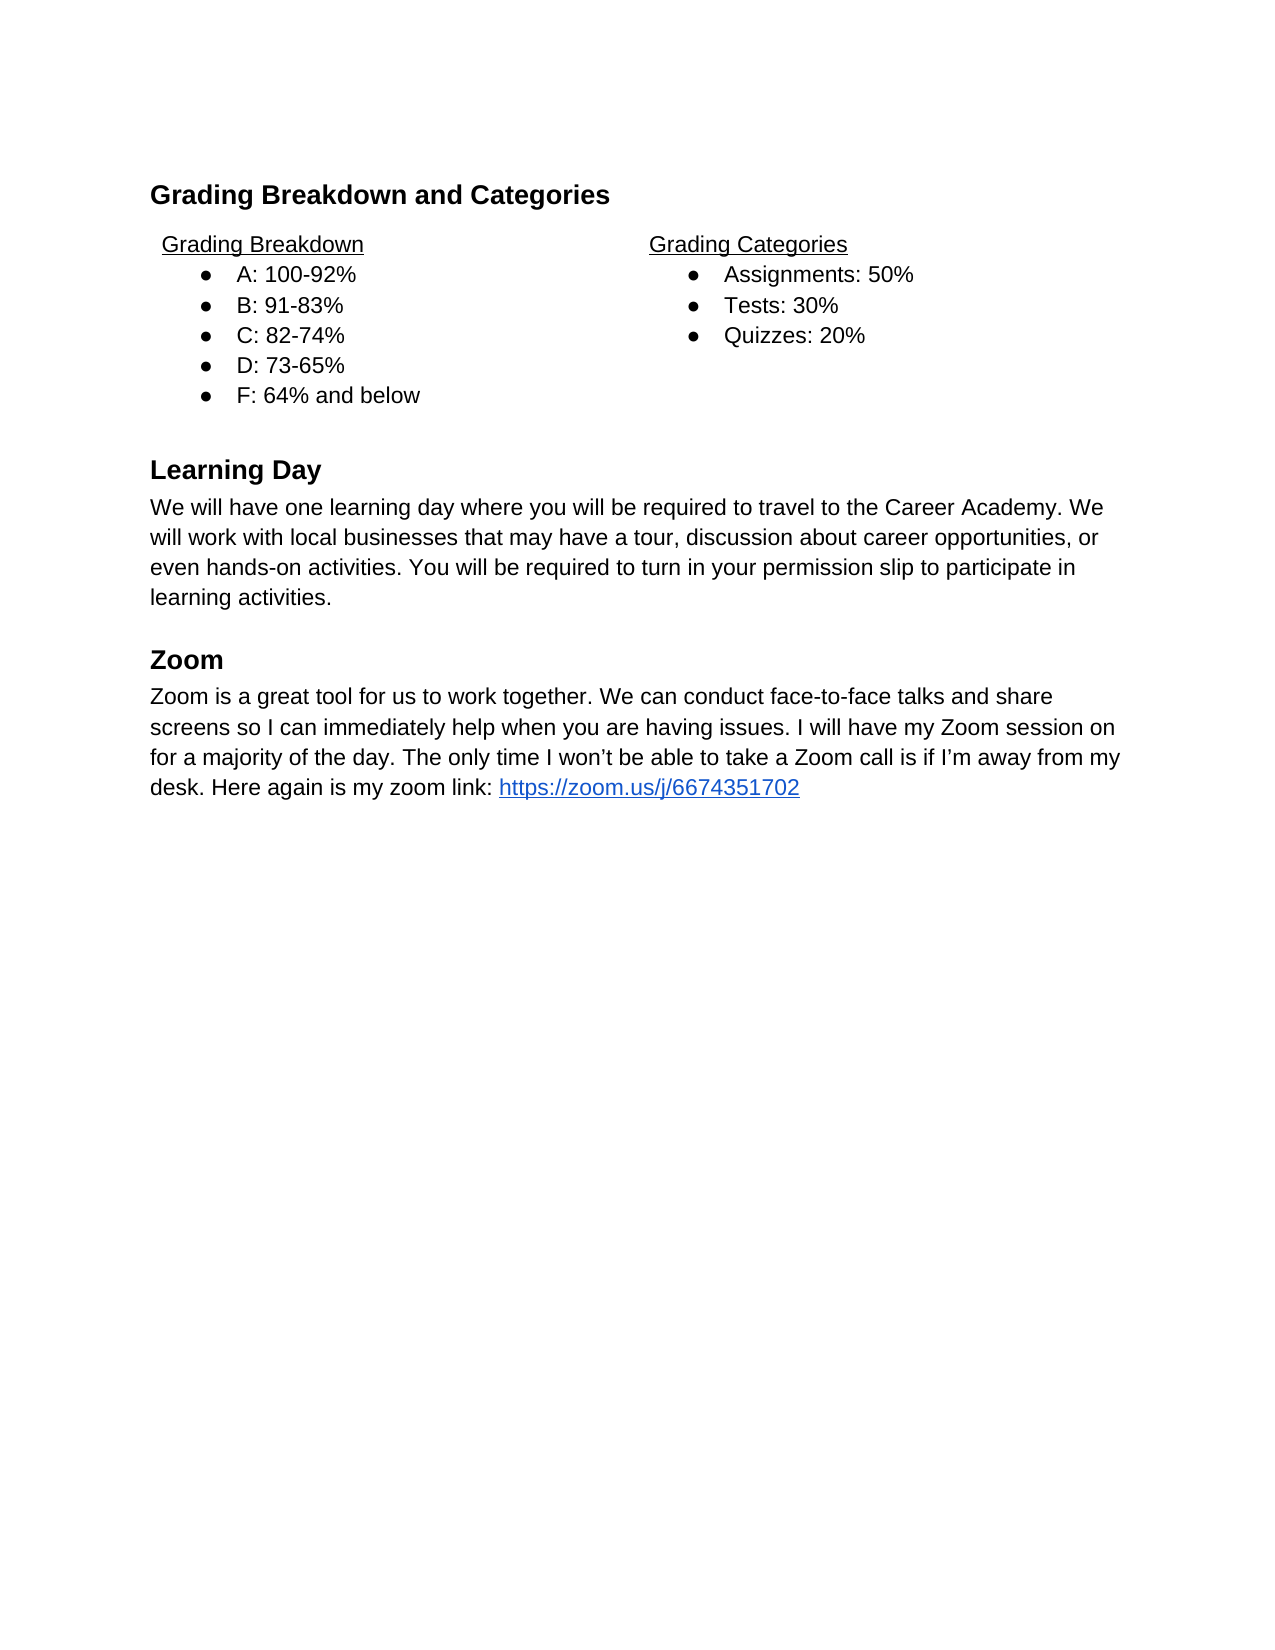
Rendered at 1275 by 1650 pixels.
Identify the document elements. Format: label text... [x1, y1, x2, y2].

table_header Grading Breakdown A: 100-92% B: 91-83% C: 82-74% D: 73-65% F: 64% and below [152, 221, 638, 423]
subtitle Grading Breakdown and Categories [150, 179, 1125, 210]
text We will have one learning day where you will be required to travel to the Career Academy. We will work with local businesses that may have a tour, discussion about career opportunities, or even hands-on activities. You will be required to turn in your permission slip to participate in learning activities. [150, 494, 1125, 611]
subtitle Learning Day [150, 454, 1125, 485]
subtitle Zoom [150, 644, 1125, 675]
table_header Grading Categories Assignments: 50% Tests: 30% Quizzes: 20% [640, 221, 1125, 423]
text Zoom is a great tool for us to work together. We can conduct face-to-face talks and share screens so I can immediately help when you are having issues. I will have my Zoom session on for a majority of the day. The only time I won’t be able to take a Zoom call is if I’m away from my desk. Here again is my zoom link: https://zoom.us/j/6674351702 [150, 683, 1125, 800]
